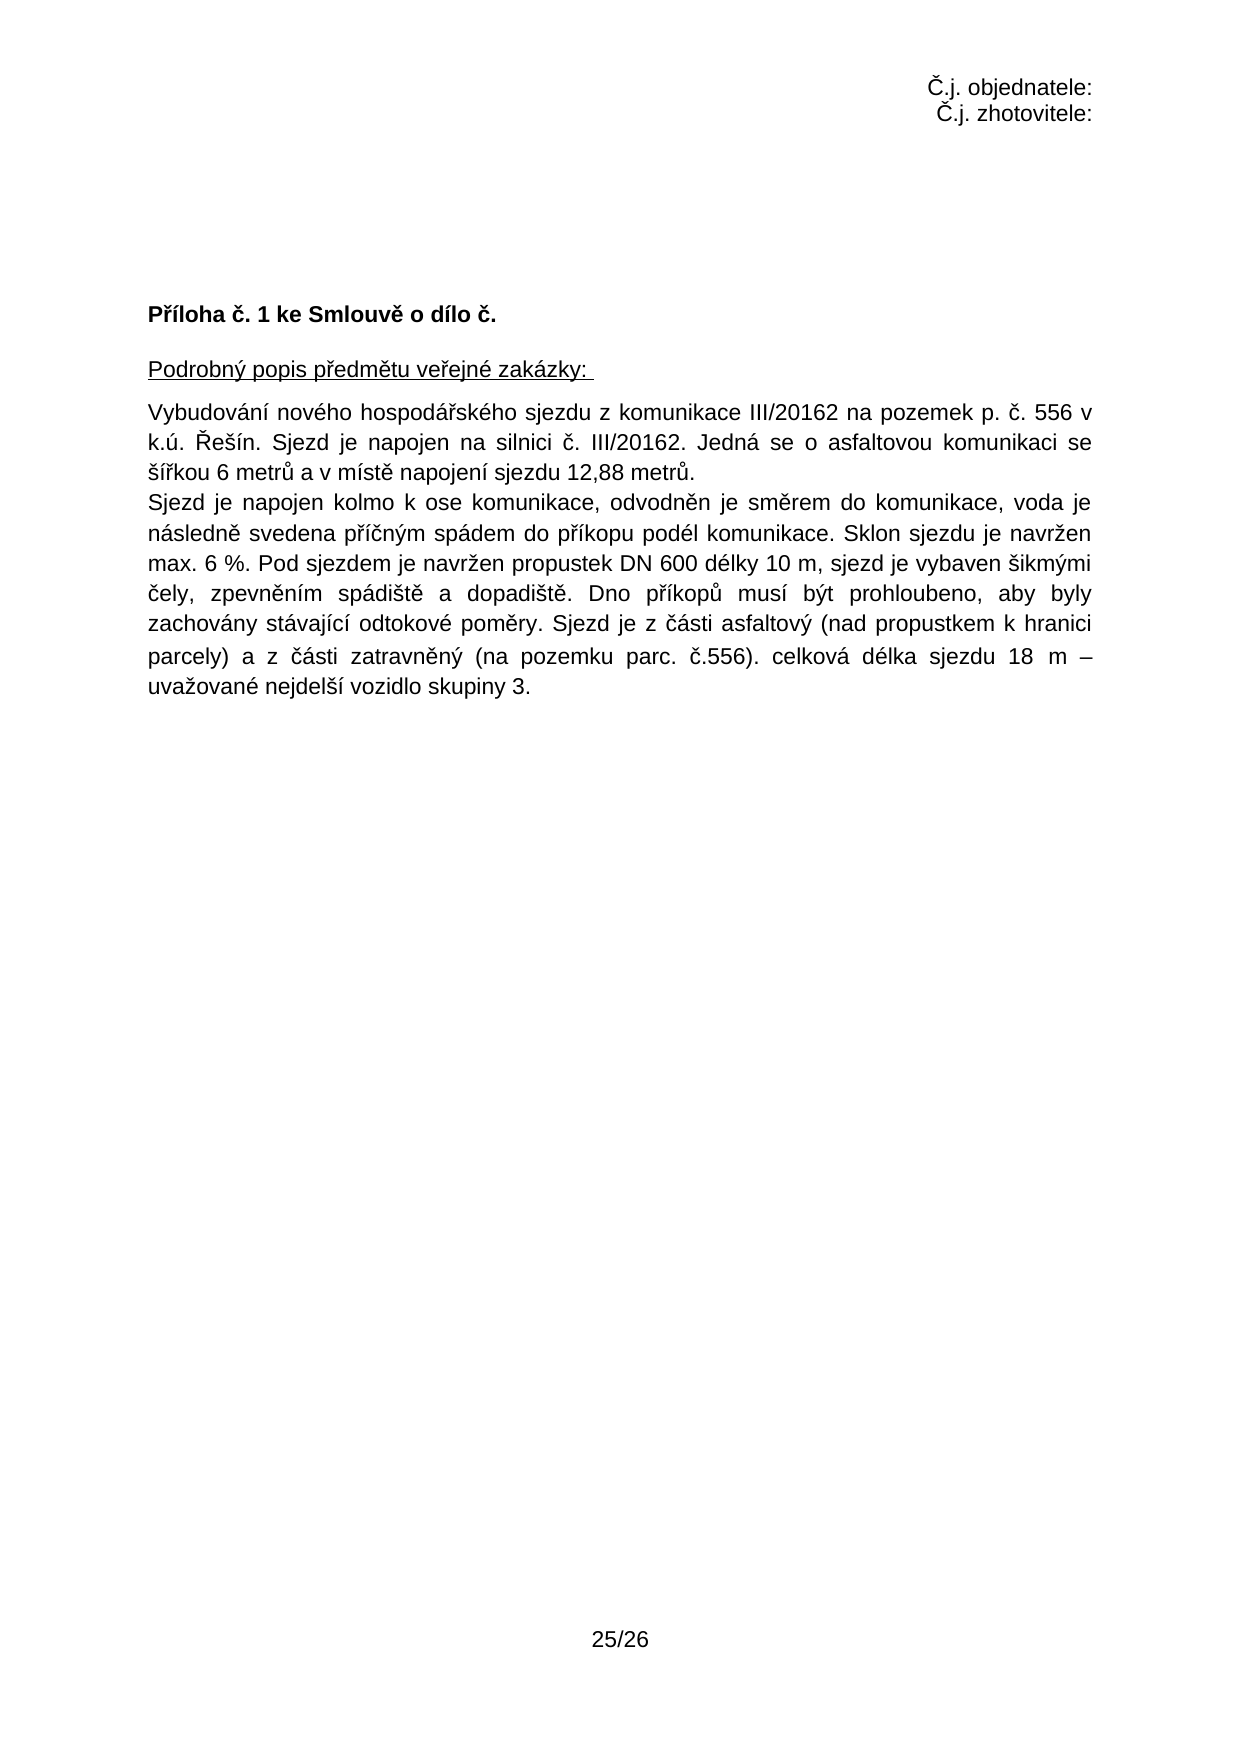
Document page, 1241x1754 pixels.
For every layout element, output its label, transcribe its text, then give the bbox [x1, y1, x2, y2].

text Vybudování nového hospodářského sjezdu z komunikace III/20162 na pozemek p. č. 556 v k.ú. Řešín. Sjezd je napojen na silnici č. III/20162. Jedná se o asfaltovou komunikaci se šířkou 6 metrů a v místě napojení sjezdu 12,88 metrů. [148, 399, 1093, 485]
text Příloha č. 1 ke Smlouvě o dílo č. [148, 301, 1093, 327]
text Podrobný popis předmětu veřejné zakázky: [148, 356, 1093, 382]
text Sjezd je napojen kolmo k ose komunikace, odvodněn je směrem do komunikace, voda je následně svedena příčným spádem do příkopu podél komunikace. Sklon sjezdu je navržen max. 6 %. Pod sjezdem je navržen propustek DN 600 délky 10 m, sjezd je vybaven šikmými čely, zpevněním spádiště a dopadiště. Dno příkopů musí být prohloubeno, aby byly zachovány stávající odtokové poměry. Sjezd je z části asfaltový (nad propustkem k hranici parcely) a z části zatravněný (na pozemku parc. č.556). celková délka sjezdu 18 m – uvažované nejdelší vozidlo skupiny 3. [148, 489, 1093, 700]
